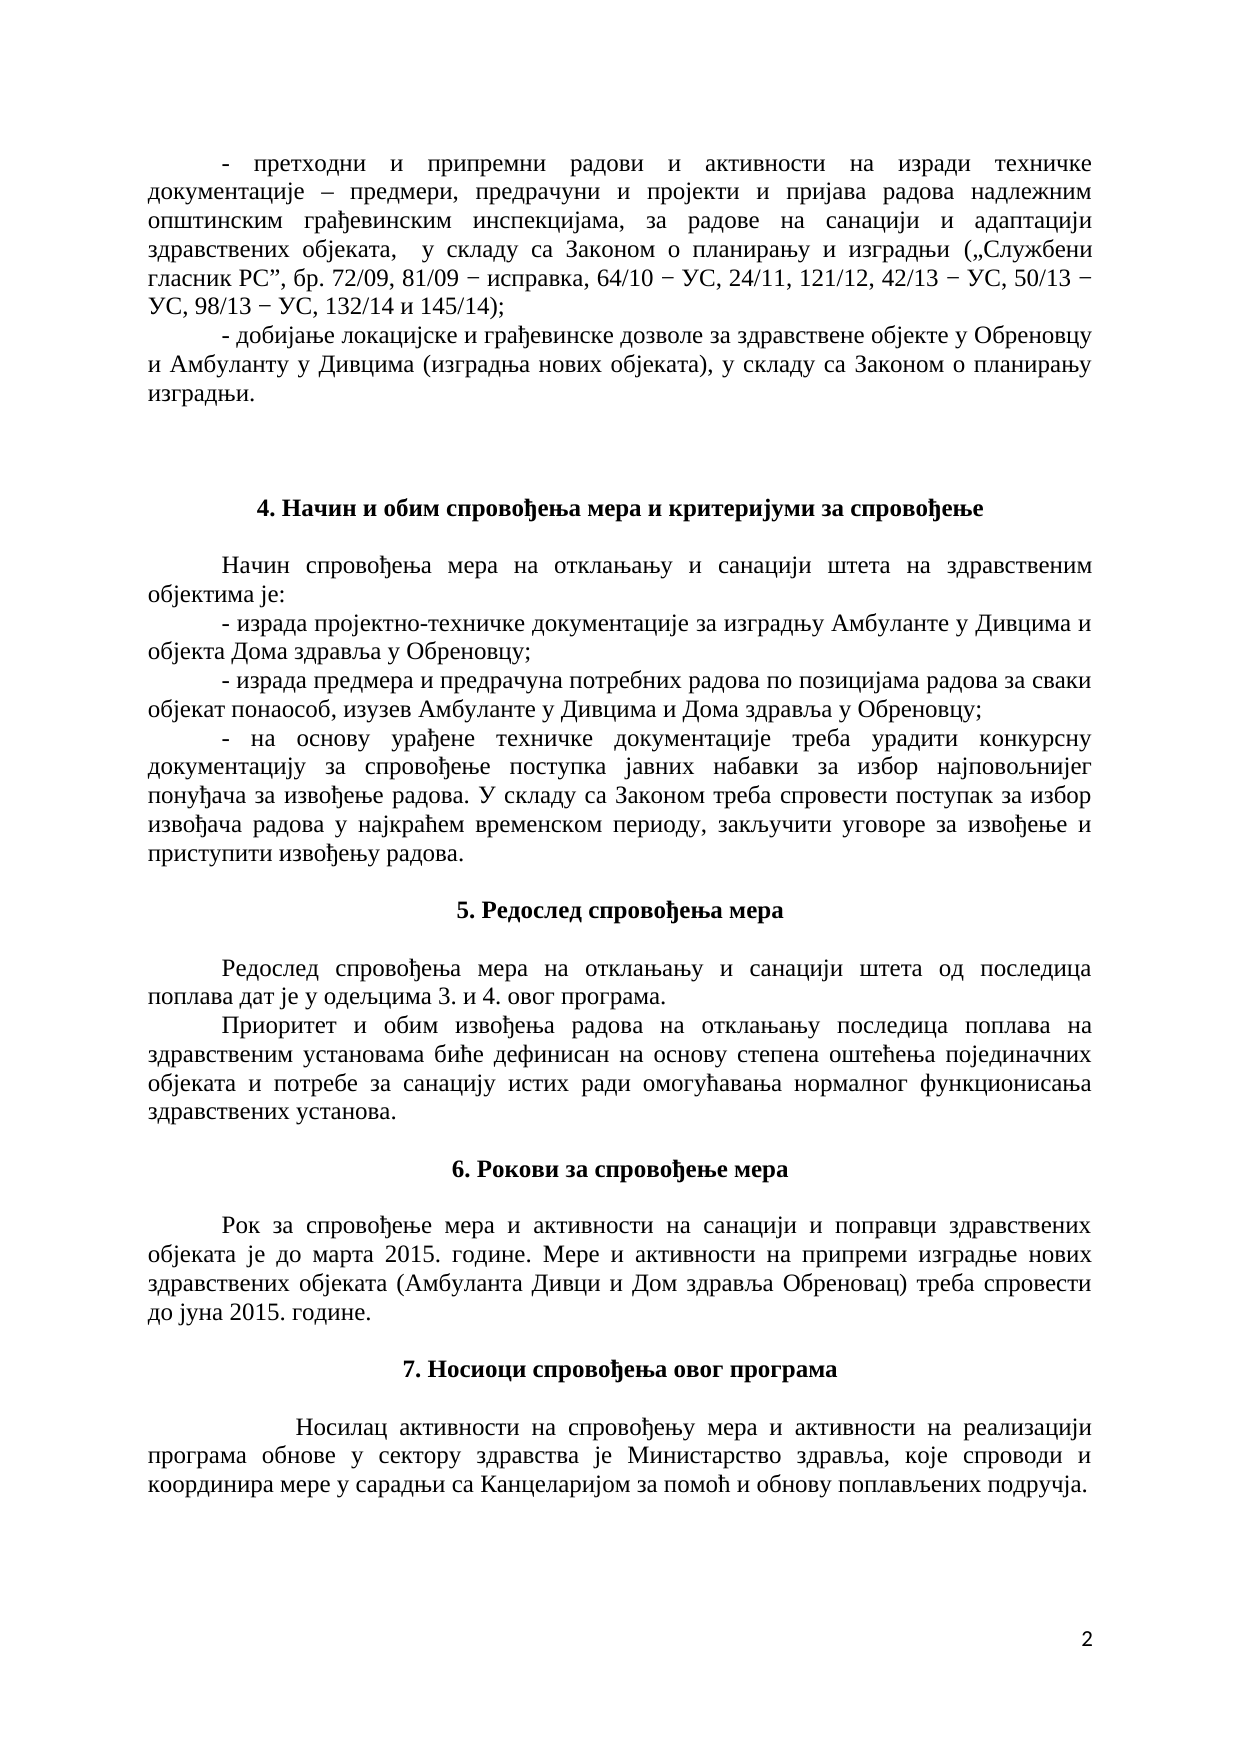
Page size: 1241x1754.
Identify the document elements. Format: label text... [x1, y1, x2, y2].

text 5. Редослед спровођења мера [148, 895, 1093, 924]
text 7. Носиоци спровођења овог програма [148, 1354, 1093, 1383]
text 6. Рокови за спровођење мера [148, 1154, 1093, 1183]
text - претходни и припремни радови и активности на изради техничке документације – предмери, предрачуни и пројекти и пријава радова надлежним општинским грађевинским инспекцијама, за радове на санацији и адаптацији здравствених објеката, у складу са Законом о планирању и изградњи („Службени гласник РС”, бр. 72/09, 81/09 − исправка, 64/10 − УС, 24/11, 121/12, 42/13 − УС, 50/13 − УС, 98/13 − УС, 132/14 и 145/14); [148, 148, 1093, 320]
text - израда предмера и предрачуна потребних радова по позицијама радова за сваки објекат понаособ, изузев Амбуланте у Дивцима и Дома здравља у Обреновцу; [148, 665, 1093, 723]
text 4. Начин и обим спровођења мера и критеријуми за спровођење [148, 493, 1093, 521]
text Рок за спровођење мера и активности на санацији и поправци здравствених објеката је до марта 2015. године. Мере и активности на припреми изградње нових здравствених објеката (Амбуланта Дивци и Дом здравља Обреновац) треба спровести до јуна 2015. године. [148, 1211, 1093, 1326]
text Носилац активности на спровођењу мера и активности на реализацији програма обнове у сектору здравства је Министарство здравља, које спроводи и координира мере у сарадњи са Канцеларијом за помоћ и обнову поплављених подручја. [148, 1412, 1093, 1498]
text - израда пројектно-техничке документације за изградњу Амбуланте у Дивцима и објекта Дома здравља у Обреновцу; [148, 608, 1093, 665]
text - добијање локацијске и грађевинске дозволе за здравствене објекте у Обреновцу и Амбуланту у Дивцима (изградња нових објеката), у складу са Законом о планирању изградњи. [148, 320, 1093, 406]
text - на основу урађене техничке документације треба урадити конкурсну документацију за спровођење поступка јавних набавки за избор најповољнијег понуђача за извођење радова. У складу са Законом треба спровести поступак за избор извођача радова у најкраћем временском периоду, закључити уговоре за извођење и приступити извођењу радова. [148, 723, 1093, 866]
text Приоритет и обим извођења радова на отклањању последица поплава на здравственим установама биће дефинисан на основу степена оштећења појединачних објеката и потребе за санацију истих ради омогућавања нормалног функционисања здравствених установа. [148, 1010, 1093, 1125]
text Редослед спровођења мера на отклањању и санацији штета од последица поплава дат је у одељцима 3. и 4. овог програма. [148, 953, 1093, 1010]
text Начин спровођења мера на отклањању и санацији штета на здравственим објектима је: [148, 550, 1093, 608]
